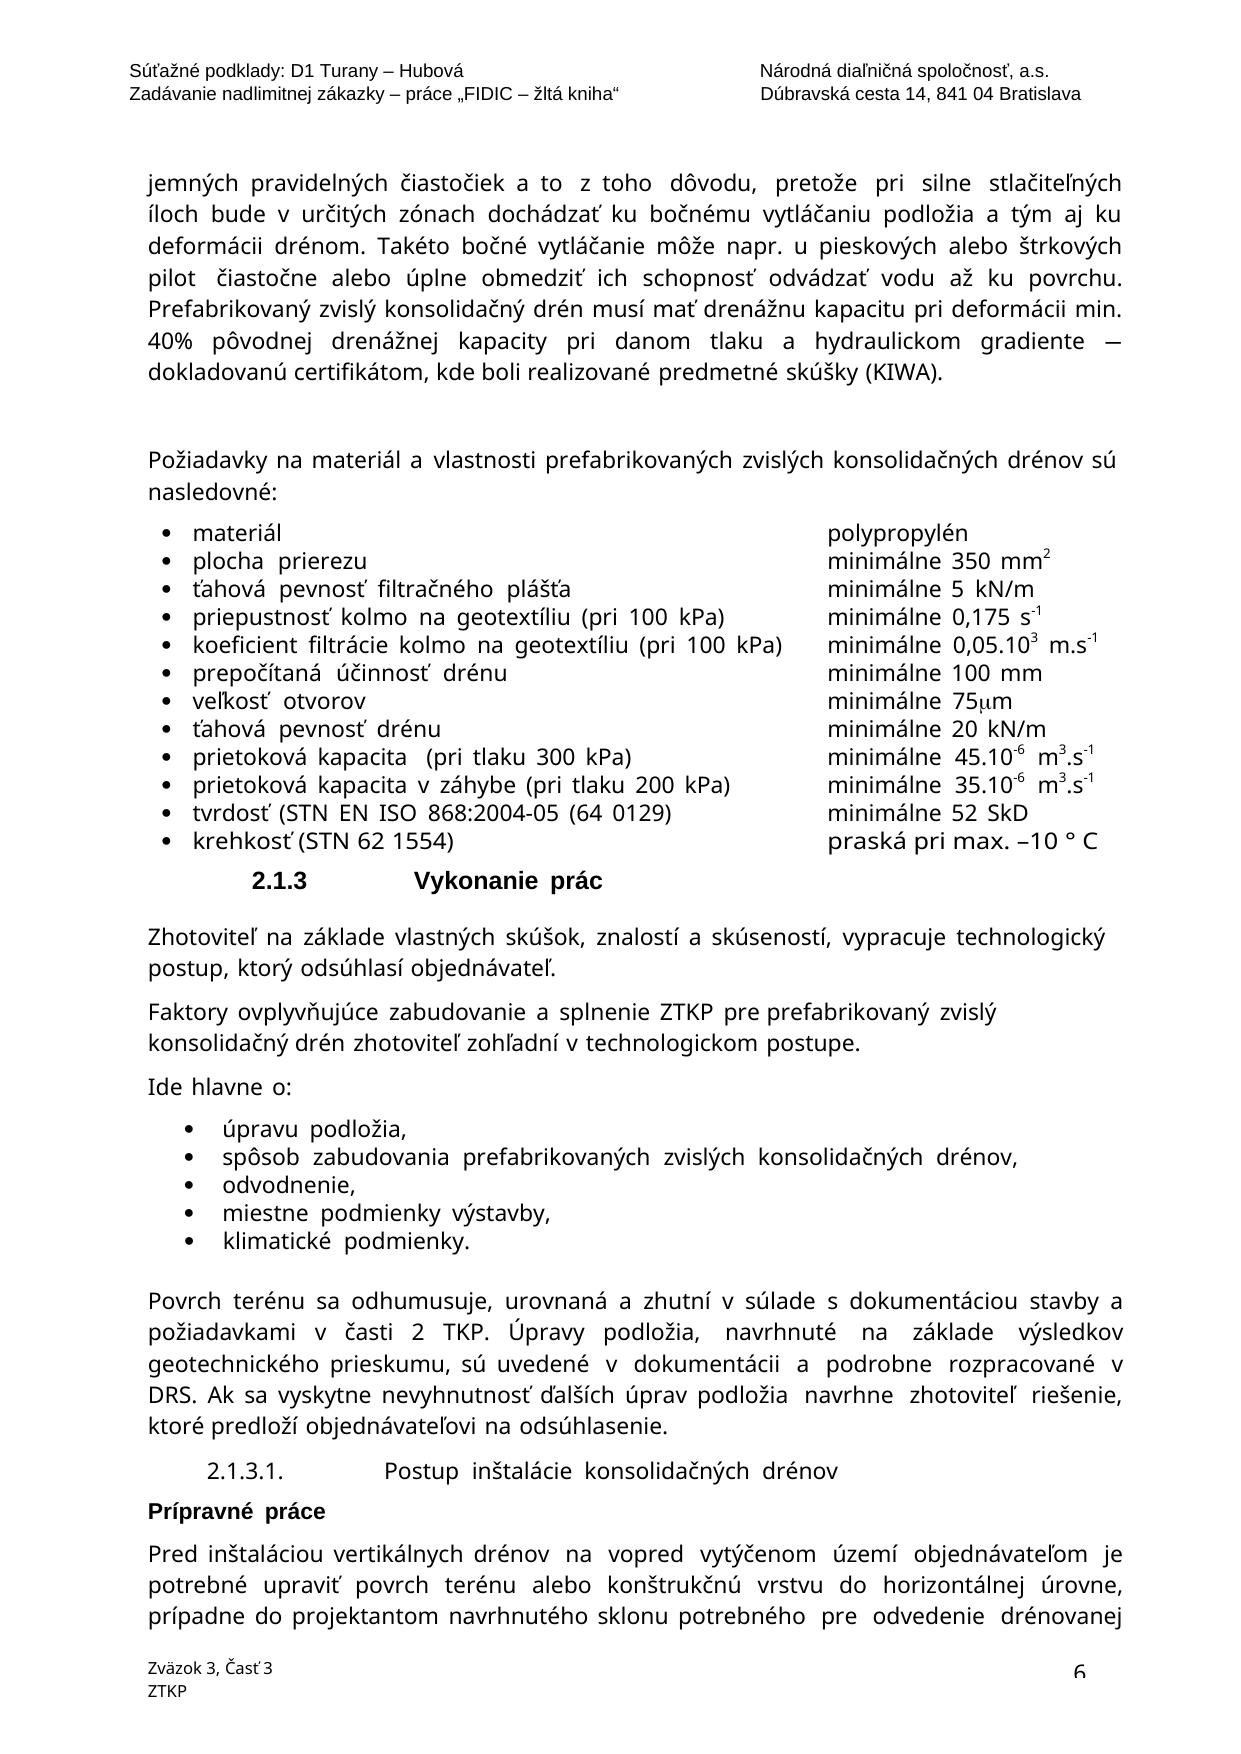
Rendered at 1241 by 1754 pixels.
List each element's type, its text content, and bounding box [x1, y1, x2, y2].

list veľkosť otvorov minimálne 75m [162, 687, 1134, 715]
list krehkosť (STN 62 1554) praská pri max. –10 ° C [162, 827, 1134, 855]
list úpravu podložia, [185, 1115, 1134, 1143]
list prietoková kapacita (pri tlaku 300 kPa) minimálne 45.10-6 m3.s-1 [162, 743, 1134, 771]
list plocha prierezu minimálne 350 mm2 [162, 547, 1134, 575]
list odvodnenie, [185, 1171, 1134, 1199]
text Zhotoviteľ na základe vlastných skúšok, znalostí a skúseností, vypracuje technologický postup, ktorý odsúhlasí objednávateľ. [148, 921, 1123, 983]
list Postup inštalácie konsolidačných drénov [207, 1454, 1134, 1486]
list ťahová pevnosť drénu minimálne 20 kN/m [162, 715, 1134, 743]
list koeficient filtrácie kolmo na geotextíliu (pri 100 kPa) minimálne 0,05.103 m.s-1 [162, 631, 1134, 659]
list miestne podmienky výstavby, [185, 1199, 1134, 1227]
list tvrdosť (STN EN ISO 868:2004-05 (64 0129) minimálne 52 SkD [162, 799, 1134, 827]
list klimatické podmienky. [185, 1227, 1134, 1255]
text Požiadavky na materiál a vlastnosti prefabrikovaných zvislých konsolidačných drénov sú nasledovné: [148, 444, 1134, 507]
list materiál polypropylén [162, 519, 1134, 547]
list prietoková kapacita v záhybe (pri tlaku 200 kPa) minimálne 35.10-6 m3.s-1 [162, 771, 1134, 799]
subtitle Vykonanie prác [252, 866, 1134, 895]
text jemných pravidelných čiastočiek a to z toho dôvodu, pretože pri silne stlačiteľných íloch bude v určitých zónach dochádzať ku bočnému vytláčaniu podložia a tým aj ku deformácii drénom. Takéto bočné vytláčanie môže napr. u pieskových alebo štrkových pilot čiastočne alebo úplne obmedziť ich schopnosť odvádzať vodu až ku povrchu. Prefabrikovaný zvislý konsolidačný drén musí mať drenážnu kapacitu pri deformácii min. 40% pôvodnej drenážnej kapacity pri danom tlaku a hydraulickom gradiente – dokladovanú certifikátom, kde boli realizované predmetné skúšky (KIWA). [148, 167, 1123, 387]
list prepočítaná účinnosť drénu minimálne 100 mm [162, 659, 1134, 687]
text Faktory ovplyvňujúce zabudovanie a splnenie ZTKP pre prefabrikovaný zvislý konsolidačný drén zhotoviteľ zohľadní v technologickom postupe. [148, 996, 1134, 1058]
list spôsob zabudovania prefabrikovaných zvislých konsolidačných drénov, [185, 1143, 1134, 1171]
list priepustnosť kolmo na geotextíliu (pri 100 kPa) minimálne 0,175 s-1 [162, 603, 1134, 631]
text Ide hlavne o: [148, 1071, 1134, 1102]
text Povrch terénu sa odhumusuje, urovnaná a zhutní v súlade s dokumentáciou stavby a požiadavkami v časti 2 TKP. Úpravy podložia, navrhnuté na základe výsledkov geotechnického prieskumu, sú uvedené v dokumentácii a podrobne rozpracované v DRS. Ak sa vyskytne nevyhnutnosť ďalších úprav podložia navrhne zhotoviteľ riešenie, ktoré predloží objednávateľovi na odsúhlasenie. [148, 1285, 1123, 1441]
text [148, 1538, 1123, 1631]
list ťahová pevnosť filtračného plášťa minimálne 5 kN/m [162, 575, 1134, 603]
text Prípravné práce [148, 1498, 1134, 1524]
